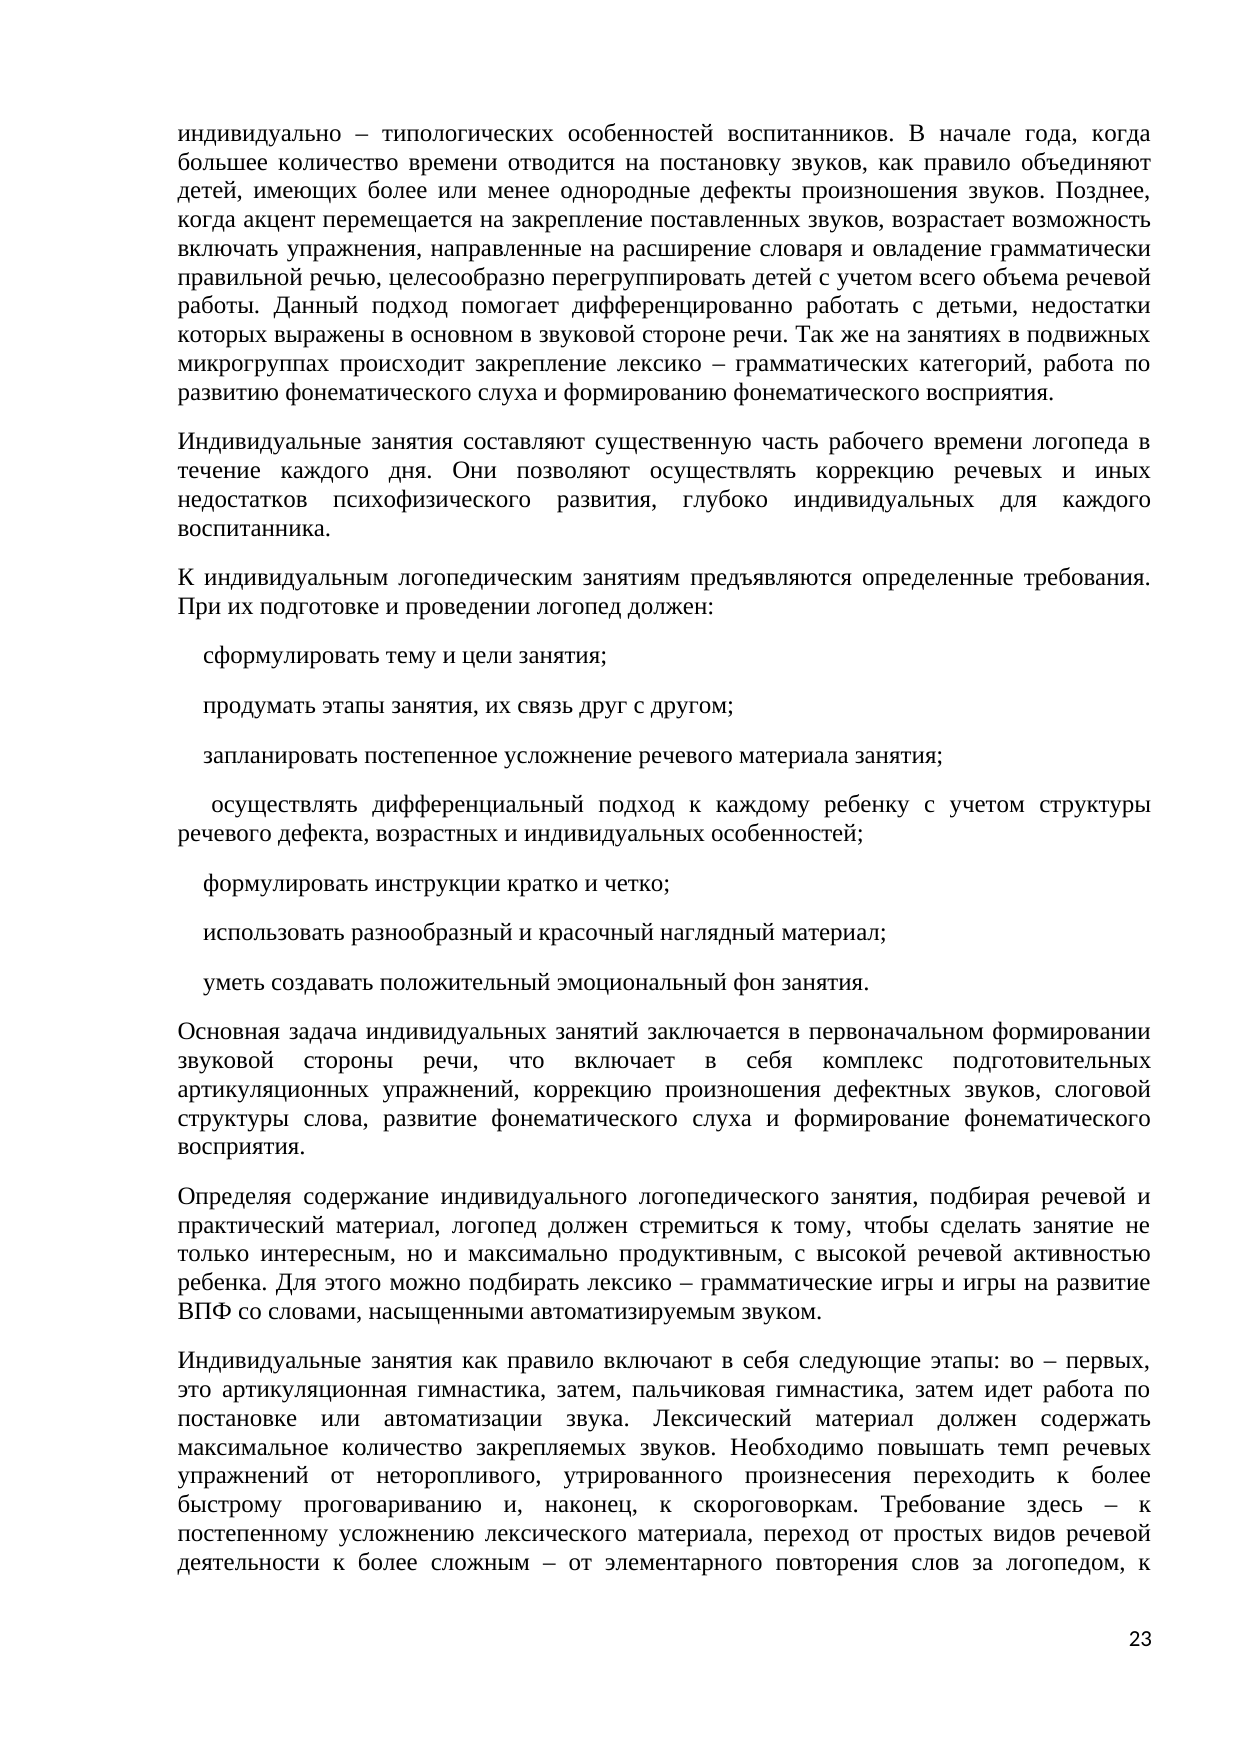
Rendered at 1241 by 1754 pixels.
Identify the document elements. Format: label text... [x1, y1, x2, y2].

text  запланировать постепенное усложнение речевого материала занятия; [177, 740, 1152, 768]
text  уметь создавать положительный эмоциональный фон занятия. [177, 967, 1152, 996]
text Определяя содержание индивидуального логопедического занятия, подбирая речевой и практический материал, логопед должен стремиться к тому, чтобы сделать занятие не только интересным, но и максимально продуктивным, с высокой речевой активностью ребенка. Для этого можно подбирать лексико – грамматические игры и игры на развитие ВПФ со словами, насыщенными автоматизируемым звуком. [177, 1181, 1152, 1325]
text К индивидуальным логопедическим занятиям предъявляются определенные требования. При их подготовке и проведении логопед должен: [177, 562, 1152, 620]
text Индивидуальные занятия составляют существенную часть рабочего времени логопеда в течение каждого дня. Они позволяют осуществлять коррекцию речевых и иных недостатков психофизического развития, глубоко индивидуальных для каждого воспитанника. [177, 426, 1152, 541]
text  использовать разнообразный и красочный наглядный материал; [177, 917, 1152, 946]
text  продумать этапы занятия, их связь друг с другом; [177, 690, 1152, 719]
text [177, 1346, 1152, 1576]
text Основная задача индивидуальных занятий заключается в первоначальном формировании звуковой стороны речи, что включает в себя комплекс подготовительных артикуляционных упражнений, коррекцию произношения дефектных звуков, слоговой структуры слова, развитие фонематического слуха и формирование фонематического восприятия. [177, 1016, 1152, 1160]
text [177, 118, 1152, 406]
text  осуществлять дифференциальный подход к каждому ребенку с учетом структуры речевого дефекта, возрастных и индивидуальных особенностей; [177, 789, 1152, 847]
text  сформулировать тему и цели занятия; [177, 641, 1152, 669]
text  формулировать инструкции кратко и четко; [177, 868, 1152, 896]
